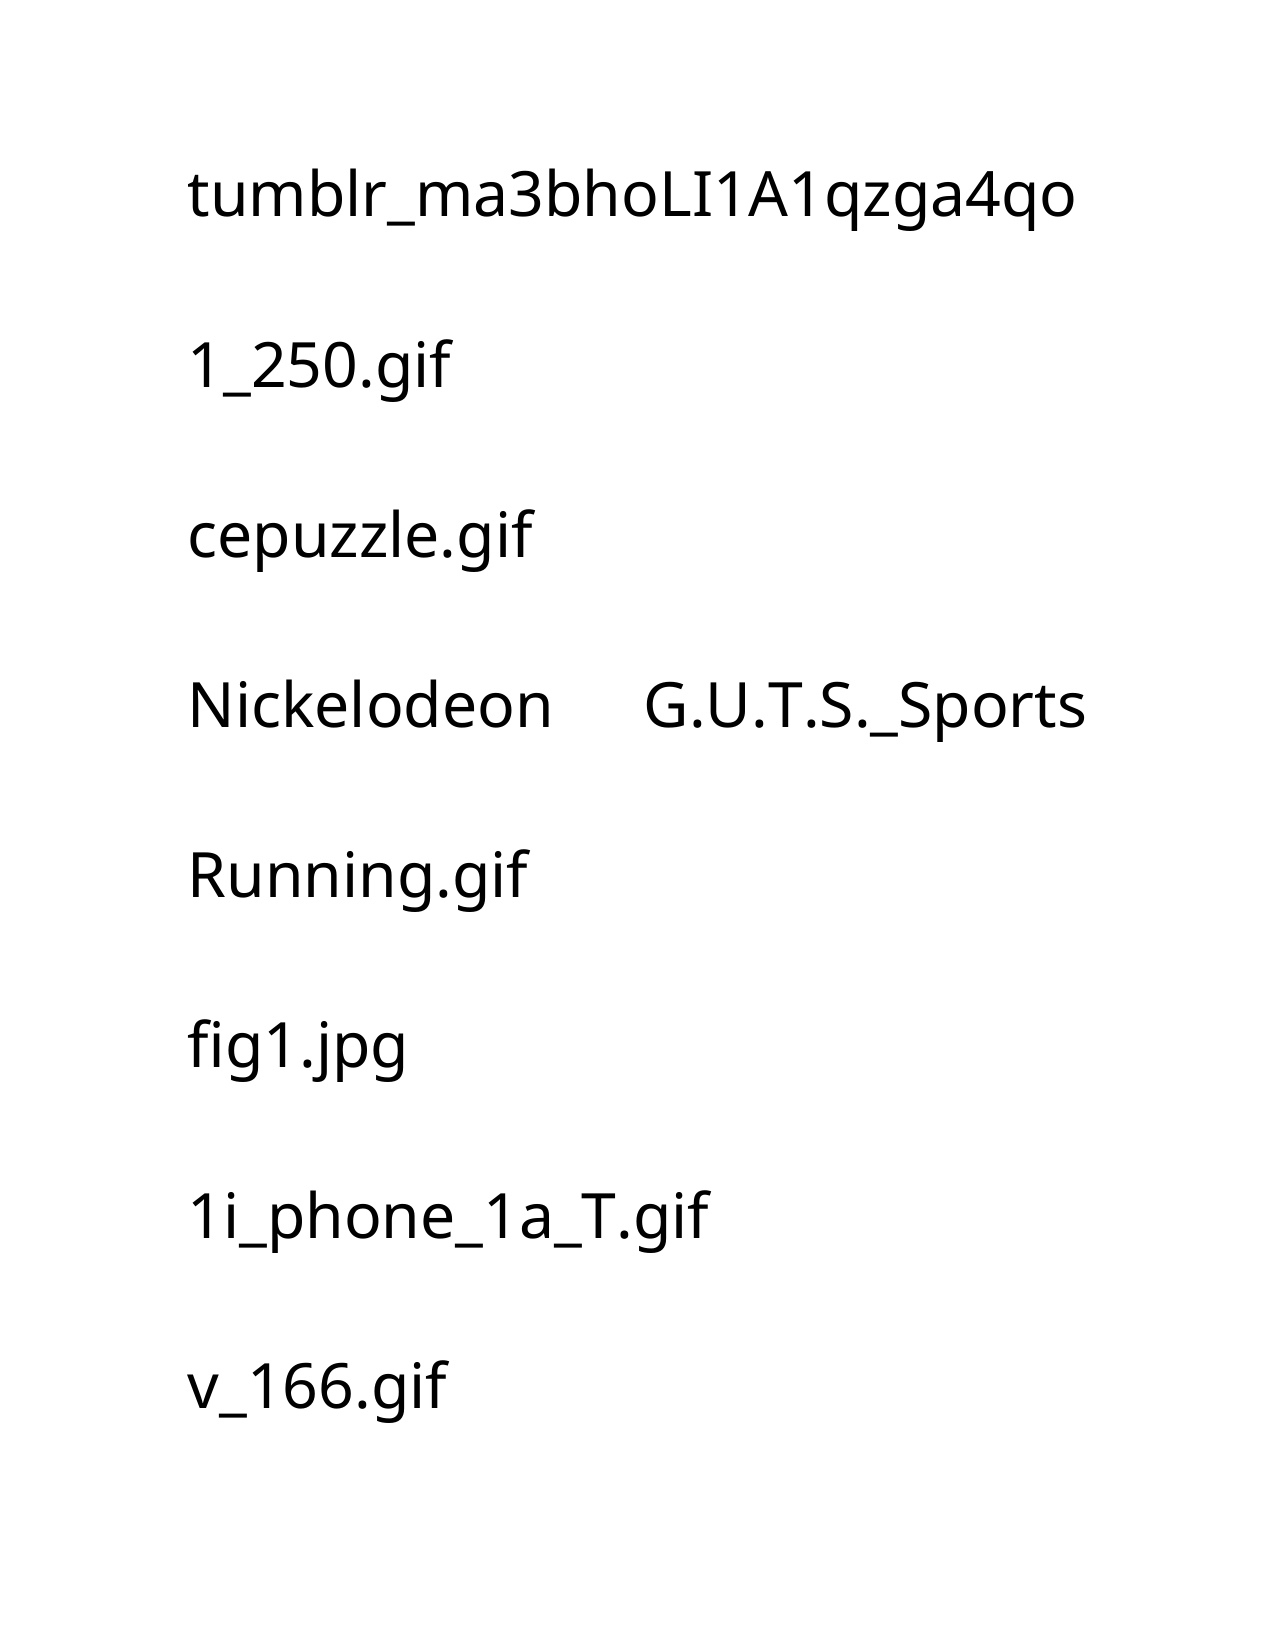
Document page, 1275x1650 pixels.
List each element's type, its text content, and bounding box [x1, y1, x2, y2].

text cepuzzle.gif [187, 490, 1087, 576]
text 1i_phone_1a_T.gif [187, 1171, 1087, 1256]
text fig1.jpg [187, 1001, 1087, 1086]
text tumblr_ma3bhoLI1A1qzga4qo1_250.gif [187, 150, 1087, 405]
text Nickelodeon G.U.T.S._Sports Running.gif [187, 661, 1087, 916]
text v_166.gif [187, 1341, 1087, 1427]
